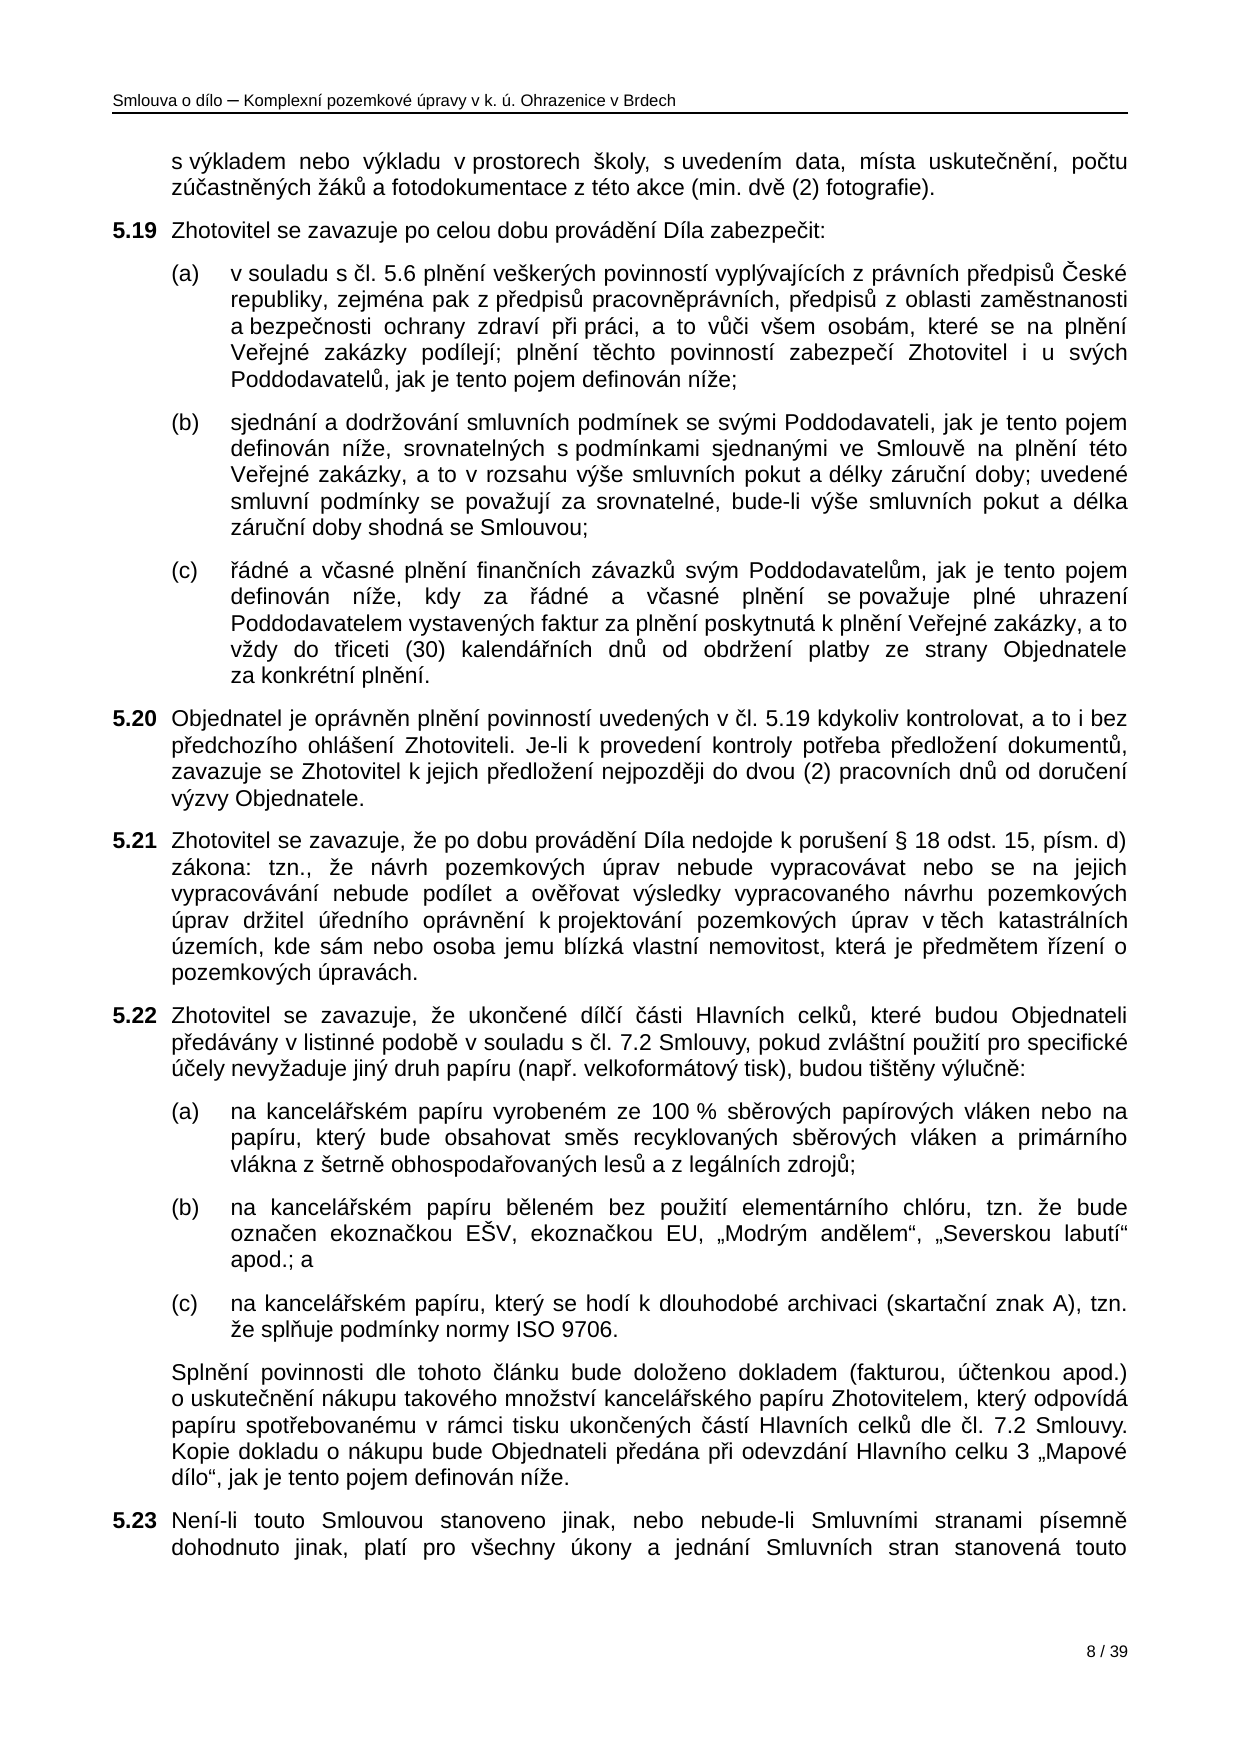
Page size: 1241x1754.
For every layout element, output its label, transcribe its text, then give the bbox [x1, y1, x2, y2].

list na kancelářském papíru, který se hodí k dlouhodobé archivaci (skartační znak A), tzn. že splňuje podmínky normy ISO 9706. [171, 1289, 1128, 1342]
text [112, 148, 1128, 200]
text Objednatel je oprávněn plnění povinností uvedených v čl. 5.19 kdykoliv kontrolovat, a to i bez předchozího ohlášení Zhotoviteli. Je-li k provedení kontroly potřeba předložení dokumentů, zavazuje se Zhotovitel k jejich předložení nejpozději do dvou (2) pracovních dnů od doručení výzvy Objednatele. [112, 705, 1128, 811]
list Splnění povinnosti dle tohoto článku bude doloženo dokladem (fakturou, účtenkou apod.) o uskutečnění nákupu takového množství kancelářského papíru Zhotovitelem, který odpovídá papíru spotřebovanému v rámci tisku ukončených částí Hlavních celků dle čl. 7.2 Smlouvy. Kopie dokladu o nákupu bude Objednateli předána při odevzdání Hlavního celku 3 „Mapové dílo“, jak je tento pojem definován níže. [171, 1359, 1128, 1491]
text Zhotovitel se zavazuje po celou dobu provádění Díla zabezpečit: [112, 217, 1128, 243]
list na kancelářském papíru vyrobeném ze 100 % sběrových papírových vláken nebo na papíru, který bude obsahovat směs recyklovaných sběrových vláken a primárního vlákna z šetrně obhospodařovaných lesů a z legálních zdrojů; [171, 1098, 1128, 1177]
list na kancelářském papíru běleném bez použití elementárního chlóru, tzn. že bude označen ekoznačkou EŠV, ekoznačkou EU, „Modrým andělem“, „Severskou labutí“ apod.; a [171, 1194, 1128, 1273]
list řádné a včasné plnění finančních závazků svým Poddodavatelům, jak je tento pojem definován níže, kdy za řádné a včasné plnění se považuje plné uhrazení Poddodavatelem vystavených faktur za plnění poskytnutá k plnění Veřejné zakázky, a to vždy do třiceti (30) kalendářních dnů od obdržení platby ze strany Objednatele za konkrétní plnění. [171, 557, 1128, 689]
list v souladu s čl. 5.6 plnění veškerých povinností vyplývajících z právních předpisů České republiky, zejména pak z předpisů pracovněprávních, předpisů z oblasti zaměstnanosti a bezpečnosti ochrany zdraví při práci, a to vůči všem osobám, které se na plnění Veřejné zakázky podílejí; plnění těchto povinností zabezpečí Zhotovitel i u svých Poddodavatelů, jak je tento pojem definován níže; [171, 260, 1128, 392]
text Zhotovitel se zavazuje, že ukončené dílčí části Hlavních celků, které budou Objednateli předávány v listinné podobě v souladu s čl. 7.2 Smlouvy, pokud zvláštní použití pro specifické účely nevyžaduje jiný druh papíru (např. velkoformátový tisk), budou tištěny výlučně: [112, 1002, 1128, 1081]
list sjednání a dodržování smluvních podmínek se svými Poddodavateli, jak je tento pojem definován níže, srovnatelných s podmínkami sjednanými ve Smlouvě na plnění této Veřejné zakázky, a to v rozsahu výše smluvních pokut a délky záruční doby; uvedené smluvní podmínky se považují za srovnatelné, bude-li výše smluvních pokut a délka záruční doby shodná se Smlouvou; [171, 408, 1128, 540]
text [112, 1507, 1128, 1560]
text Zhotovitel se zavazuje, že po dobu provádění Díla nedojde k porušení § 18 odst. 15, písm. d) zákona: tzn., že návrh pozemkových úprav nebude vypracovávat nebo se na jejich vypracovávání nebude podílet a ověřovat výsledky vypracovaného návrhu pozemkových úprav držitel úředního oprávnění k projektování pozemkových úprav v těch katastrálních územích, kde sám nebo osoba jemu blízká vlastní nemovitost, která je předmětem řízení o pozemkových úpravách. [112, 827, 1128, 986]
